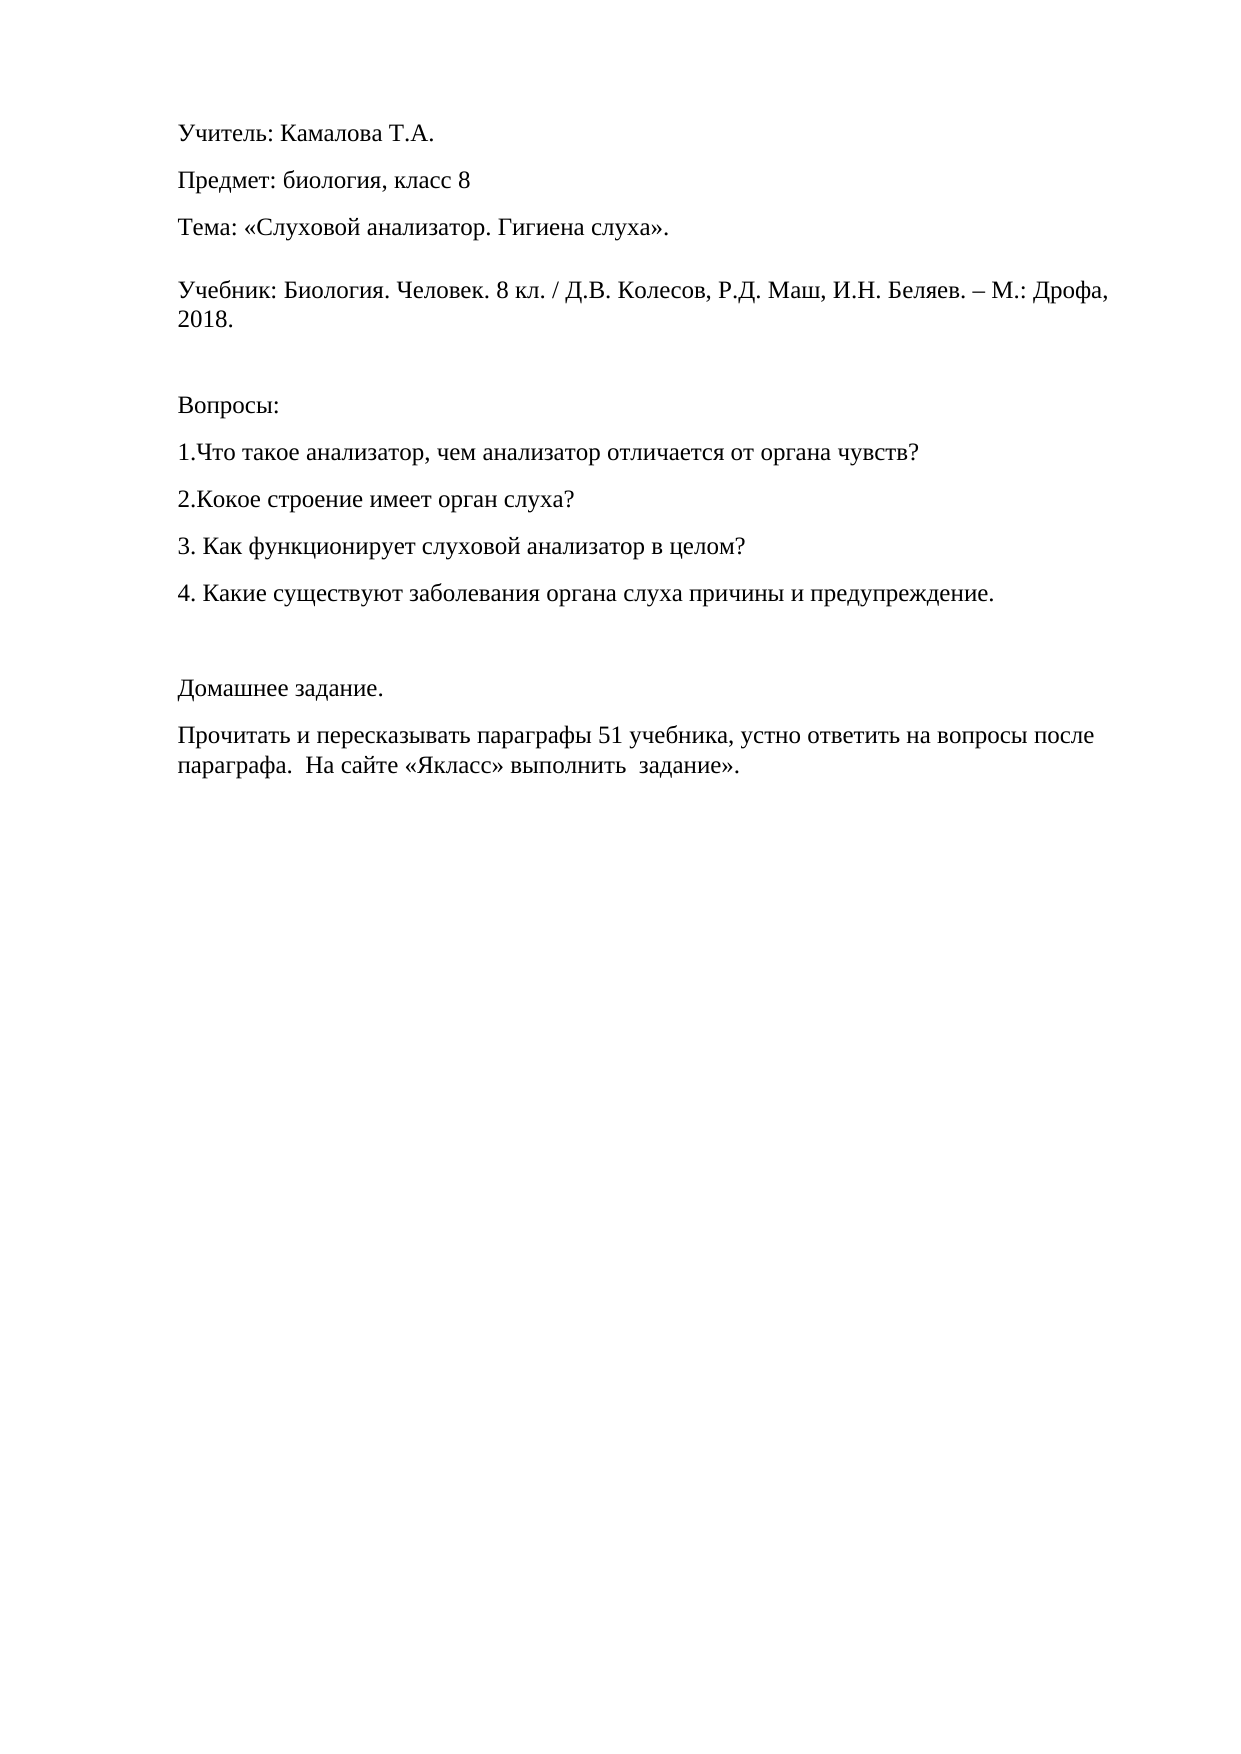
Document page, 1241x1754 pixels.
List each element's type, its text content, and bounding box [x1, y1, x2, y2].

text 1.Что такое анализатор, чем анализатор отличается от органа чувств? [177, 437, 1152, 466]
text 2.Кокое строение имеет орган слуха? [177, 484, 1152, 513]
text Учитель: Камалова Т.А. [177, 118, 1152, 147]
text Тема: «Слуховой анализатор. Гигиена слуха». [177, 212, 1152, 241]
text Вопросы: [177, 390, 1152, 419]
text Домашнее задание. [177, 673, 1152, 701]
text 3. Как функционирует слуховой анализатор в целом? [177, 531, 1152, 560]
text Предмет: биология, класс 8 [177, 165, 1152, 194]
text 4. Какие существуют заболевания органа слуха причины и предупреждение. [177, 578, 1152, 607]
text Учебник: Биология. Человек. 8 кл. / Д.В. Колесов, Р.Д. Маш, И.Н. Беляев. – М.: Дрофа, 2018. [177, 275, 1152, 333]
text Прочитать и пересказывать параграфы 51 учебника, устно ответить на вопросы после параграфа. На сайте «Якласс» выполнить задание». [177, 720, 1152, 779]
